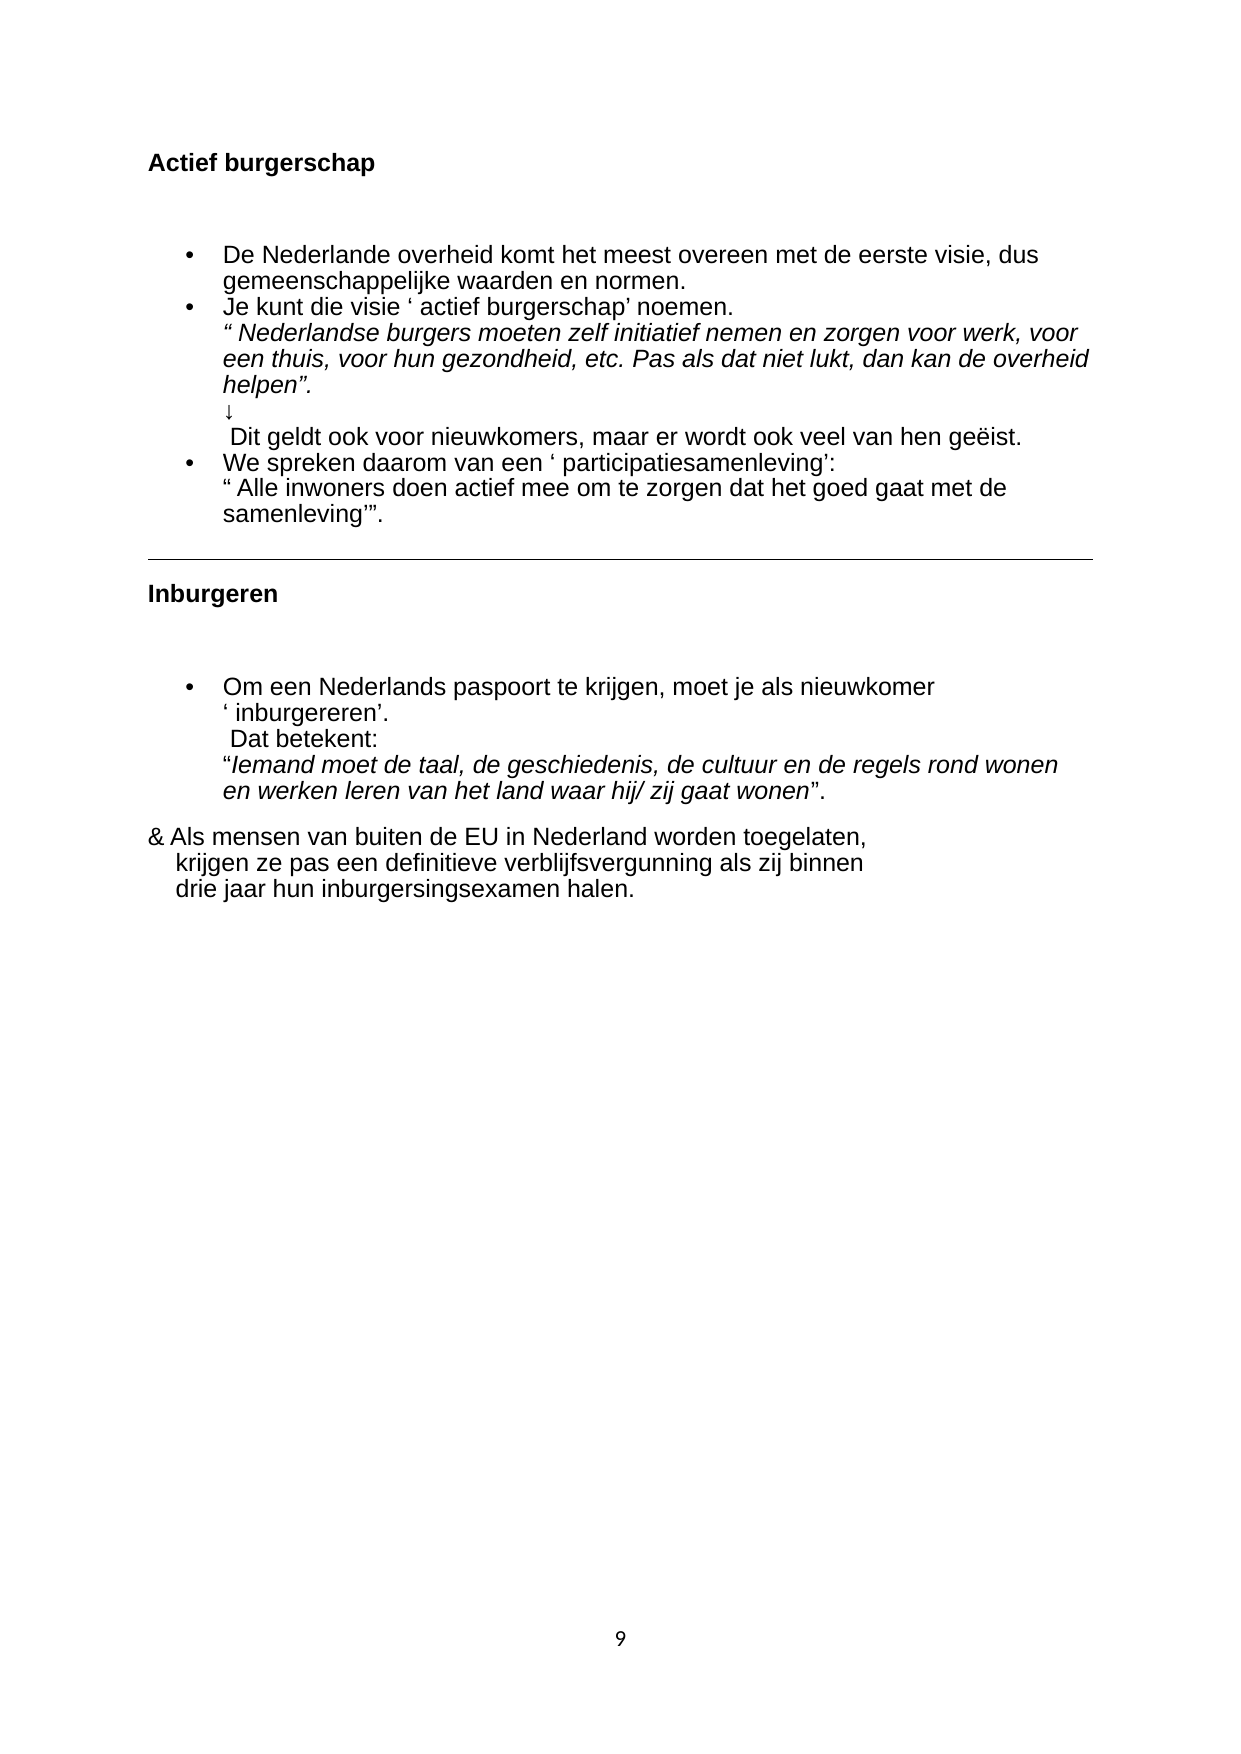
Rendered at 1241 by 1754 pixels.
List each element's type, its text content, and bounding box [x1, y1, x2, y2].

list We spreken daarom van een ‘ participatiesamenleving’: “ Alle inwoners doen actief mee om te zorgen dat het goed gaat met de samenleving’”. [185, 450, 1093, 528]
list Je kunt die visie ‘ actief burgerschap’ noemen. “ Nederlandse burgers moeten zelf initiatief nemen en zorgen voor werk, voor een thuis, voor hun gezondheid, etc. Pas als dat niet lukt, dan kan de overheid helpen”. ↓ Dit geldt ook voor nieuwkomers, maar er wordt ook veel van hen geëist. [185, 295, 1093, 450]
text Inburgeren [148, 579, 1093, 608]
list Om een Nederlands paspoort te krijgen, moet je als nieuwkomer ‘ inburgereren’. Dat betekent: “Iemand moet de taal, de geschiedenis, de cultuur en de regels rond wonen en werken leren van het land waar hij/ zij gaat wonen”. [185, 675, 1093, 804]
list De Nederlande overheid komt het meest overeen met de eerste visie, dus gemeenschappelijke waarden en normen. [185, 243, 1093, 295]
text Actief burgerschap [148, 148, 1093, 176]
text & Als mensen van buiten de EU in Nederland worden toegelaten, krijgen ze pas een definitieve verblijfsvergunning als zij binnen drie jaar hun inburgersingsexamen halen. [148, 825, 1093, 903]
